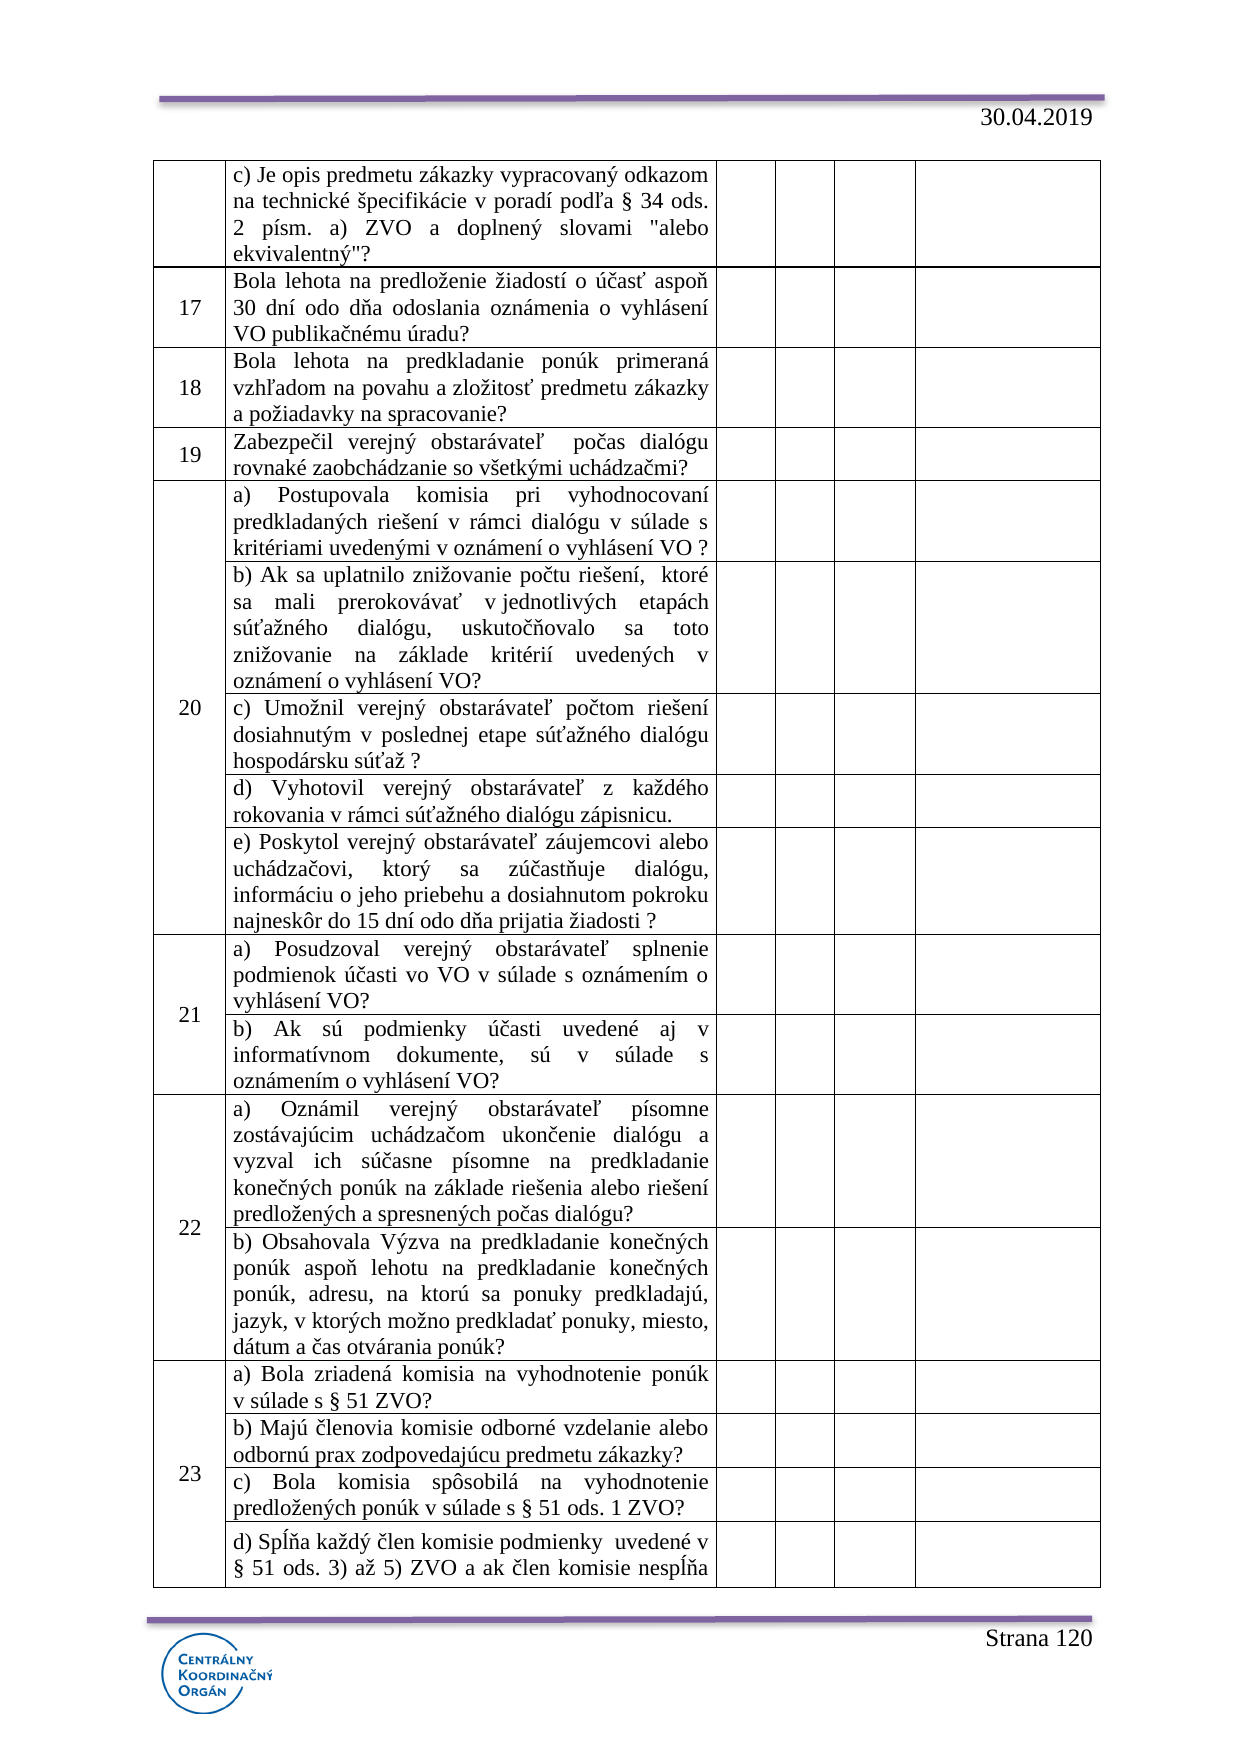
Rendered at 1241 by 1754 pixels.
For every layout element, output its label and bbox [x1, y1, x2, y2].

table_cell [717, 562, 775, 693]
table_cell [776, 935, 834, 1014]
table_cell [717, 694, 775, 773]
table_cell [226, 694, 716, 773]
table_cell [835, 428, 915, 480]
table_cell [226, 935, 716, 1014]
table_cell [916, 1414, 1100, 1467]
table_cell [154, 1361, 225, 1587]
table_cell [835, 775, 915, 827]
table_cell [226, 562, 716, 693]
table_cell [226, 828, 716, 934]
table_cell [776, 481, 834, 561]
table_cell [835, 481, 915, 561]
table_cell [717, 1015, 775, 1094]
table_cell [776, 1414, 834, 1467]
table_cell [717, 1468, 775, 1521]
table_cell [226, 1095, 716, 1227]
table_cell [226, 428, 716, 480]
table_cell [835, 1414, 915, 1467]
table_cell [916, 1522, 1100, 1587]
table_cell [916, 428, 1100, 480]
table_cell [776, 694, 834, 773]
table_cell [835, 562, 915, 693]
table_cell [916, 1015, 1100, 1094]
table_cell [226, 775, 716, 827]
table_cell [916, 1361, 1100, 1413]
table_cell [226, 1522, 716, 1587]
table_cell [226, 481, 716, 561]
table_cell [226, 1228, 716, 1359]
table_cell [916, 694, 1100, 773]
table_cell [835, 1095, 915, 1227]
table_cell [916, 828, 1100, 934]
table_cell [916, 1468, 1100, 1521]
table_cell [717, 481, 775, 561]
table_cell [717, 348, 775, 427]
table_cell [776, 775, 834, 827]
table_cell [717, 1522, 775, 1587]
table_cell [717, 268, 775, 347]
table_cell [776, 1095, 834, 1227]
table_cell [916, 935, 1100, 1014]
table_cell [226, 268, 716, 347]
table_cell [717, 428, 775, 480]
picture [159, 1631, 272, 1713]
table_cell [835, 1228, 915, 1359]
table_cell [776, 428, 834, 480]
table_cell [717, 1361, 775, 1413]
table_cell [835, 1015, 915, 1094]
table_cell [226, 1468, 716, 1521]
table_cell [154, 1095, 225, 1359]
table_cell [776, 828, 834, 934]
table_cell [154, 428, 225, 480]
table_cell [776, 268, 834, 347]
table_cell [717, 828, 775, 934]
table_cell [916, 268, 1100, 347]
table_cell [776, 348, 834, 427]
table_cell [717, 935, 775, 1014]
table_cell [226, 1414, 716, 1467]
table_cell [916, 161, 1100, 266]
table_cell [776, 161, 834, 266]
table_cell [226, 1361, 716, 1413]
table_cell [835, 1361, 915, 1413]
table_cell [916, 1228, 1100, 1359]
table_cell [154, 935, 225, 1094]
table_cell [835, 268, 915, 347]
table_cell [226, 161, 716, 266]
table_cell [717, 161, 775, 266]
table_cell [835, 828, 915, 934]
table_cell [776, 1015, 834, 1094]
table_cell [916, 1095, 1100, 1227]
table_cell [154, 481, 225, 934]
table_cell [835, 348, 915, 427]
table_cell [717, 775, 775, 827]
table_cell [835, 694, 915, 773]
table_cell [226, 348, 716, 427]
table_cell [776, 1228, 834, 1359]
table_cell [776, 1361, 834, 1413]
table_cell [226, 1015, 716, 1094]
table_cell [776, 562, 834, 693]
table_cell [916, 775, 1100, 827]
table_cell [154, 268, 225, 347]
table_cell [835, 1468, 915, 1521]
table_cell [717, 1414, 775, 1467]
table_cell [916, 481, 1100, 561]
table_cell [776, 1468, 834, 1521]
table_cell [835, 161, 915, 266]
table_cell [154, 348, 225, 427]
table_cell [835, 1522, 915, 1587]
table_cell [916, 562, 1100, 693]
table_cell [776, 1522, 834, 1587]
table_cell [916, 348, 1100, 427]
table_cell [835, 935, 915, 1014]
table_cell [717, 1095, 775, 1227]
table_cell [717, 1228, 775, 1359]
